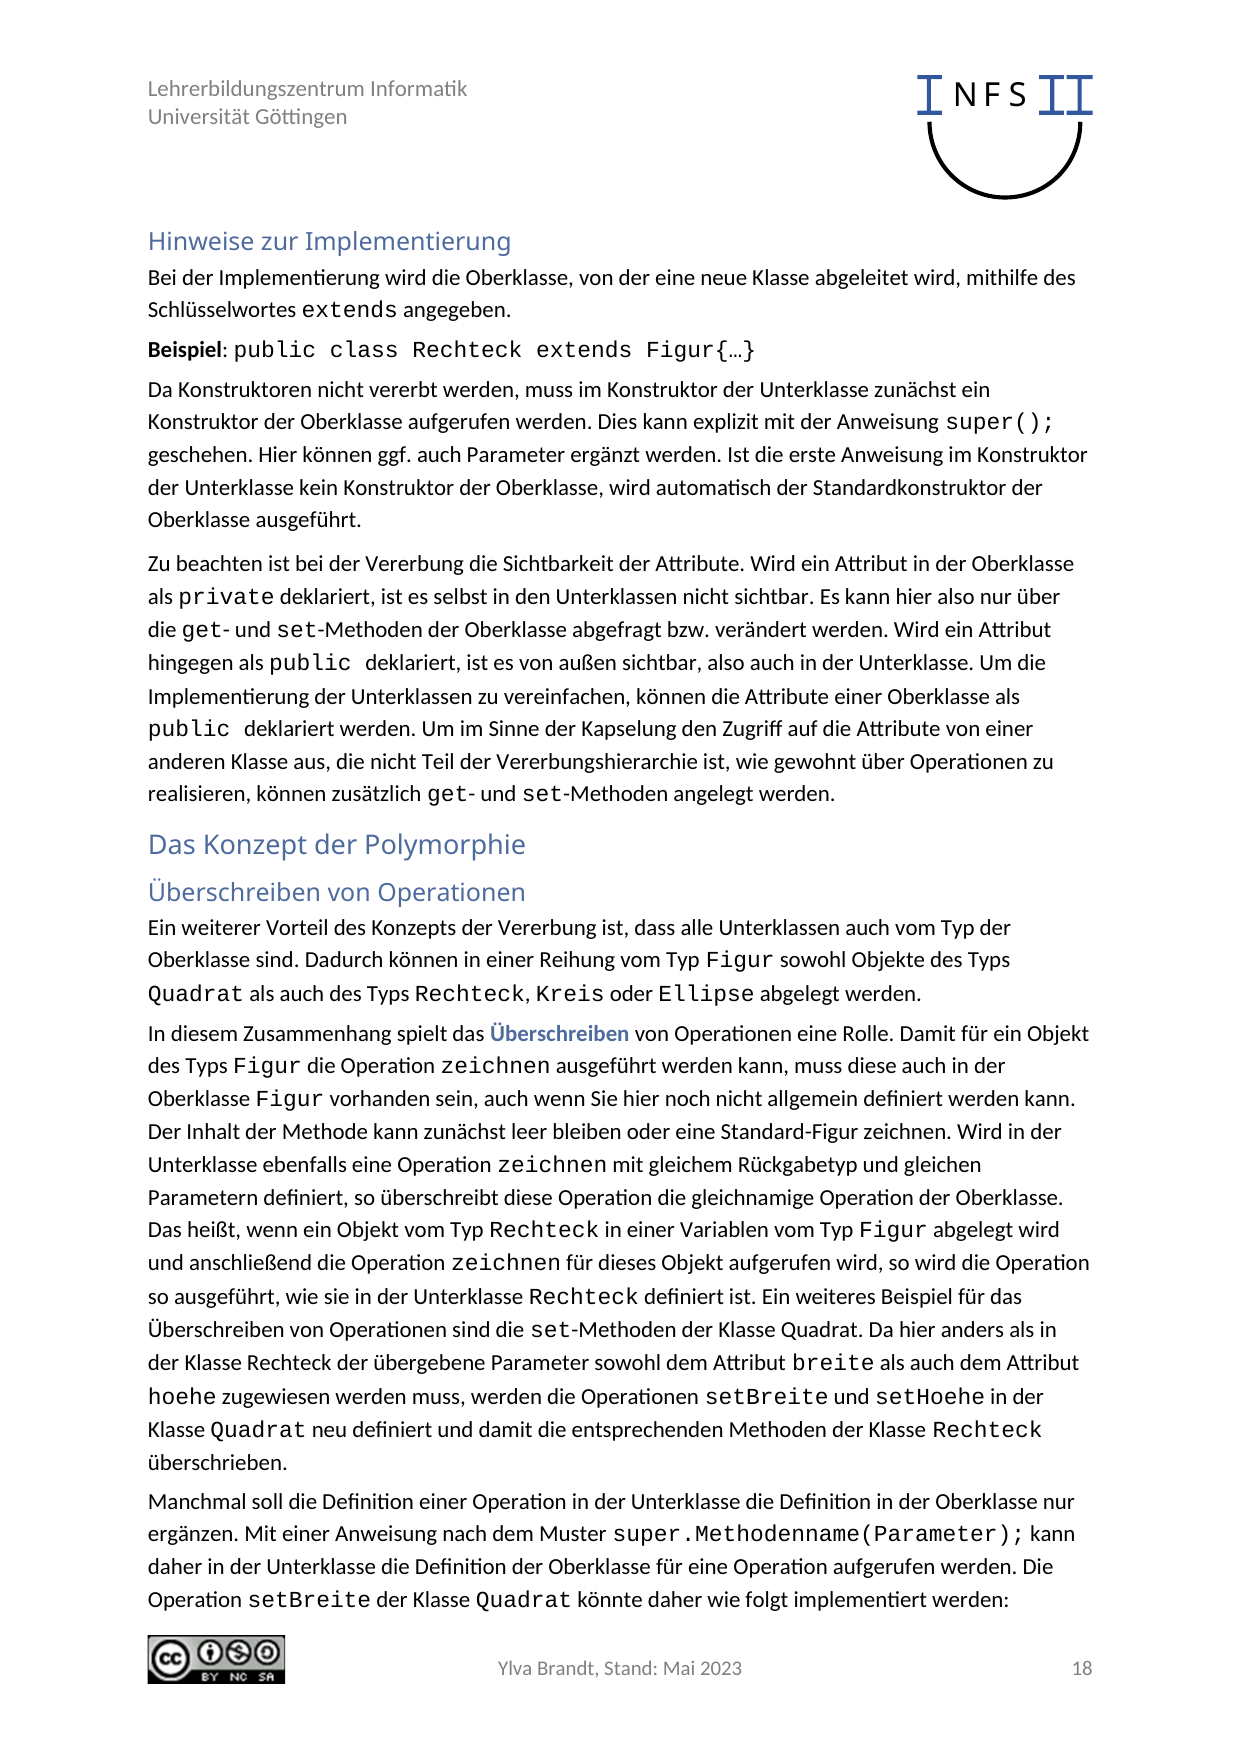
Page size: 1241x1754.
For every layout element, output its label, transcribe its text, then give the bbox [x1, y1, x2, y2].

text Bei der Implementierung wird die Oberklasse, von der eine neue Klasse abgeleitet wird, mithilfe des Schlüsselwortes extends angegeben. [148, 263, 1093, 324]
text In diesem Zusammenhang spielt das Überschreiben von Operationen eine Rolle. Damit für ein Objekt des Typs Figur die Operation zeichnen ausgeführt werden kann, muss diese auch in der Oberklasse Figur vorhanden sein, auch wenn Sie hier noch nicht allgemein definiert werden kann. Der Inhalt der Methode kann zunächst leer bleiben oder eine Standard-Figur zeichnen. Wird in der Unterklasse ebenfalls eine Operation zeichnen mit gleichem Rückgabetyp und gleichen Parametern definiert, so überschreibt diese Operation die gleichnamige Operation der Oberklasse. Das heißt, wenn ein Objekt vom Typ Rechteck in einer Variablen vom Typ Figur abgelegt wird und anschließend die Operation zeichnen für dieses Objekt aufgerufen wird, so wird die Operation so ausgeführt, wie sie in der Unterklasse Rechteck definiert ist. Ein weiteres Beispiel für das Überschreiben von Operationen sind die set-Methoden der Klasse Quadrat. Da hier anders als in der Klasse Rechteck der übergebene Parameter sowohl dem Attribut breite als auch dem Attribut hoehe zugewiesen werden muss, werden die Operationen setBreite und setHoehe in der Klasse Quadrat neu definiert und damit die entsprechenden Methoden der Klasse Rechteck überschrieben. [148, 1019, 1093, 1477]
text Manchmal soll die Definition einer Operation in der Unterklasse die Definition in der Oberklasse nur ergänzen. Mit einer Anweisung nach dem Muster super.Methodenname(Parameter); kann daher in der Unterklasse die Definition der Oberklasse für eine Operation aufgerufen werden. Die Operation setBreite der Klasse Quadrat könnte daher wie folgt implementiert werden: [148, 1487, 1093, 1614]
subtitle Überschreiben von Operationen [148, 874, 1093, 908]
picture [147, 1635, 286, 1684]
text Ein weiterer Vorteil des Konzepts der Vererbung ist, dass alle Unterklassen auch vom Typ der Oberklasse sind. Dadurch können in einer Reihung vom Typ Figur sowohl Objekte des Typs Quadrat als auch des Typs Rechteck, Kreis oder Ellipse abgelegt werden. [148, 913, 1093, 1008]
text Zu beachten ist bei der Vererbung die Sichtbarkeit der Attribute. Wird ein Attribut in der Oberklasse als private deklariert, ist es selbst in den Unterklassen nicht sichtbar. Es kann hier also nur über die get- und set-Methoden der Oberklasse abgefragt bzw. verändert werden. Wird ein Attribut hingegen als public deklariert, ist es von außen sichtbar, also auch in der Unterklasse. Um die Implementierung der Unterklassen zu vereinfachen, können die Attribute einer Oberklasse als public deklariert werden. Um im Sinne der Kapselung den Zugriff auf die Attribute von einer anderen Klasse aus, die nicht Teil der Vererbungshierarchie ist, wie gewohnt über Operationen zu realisieren, können zusätzlich get- und set-Methoden angelegt werden. [148, 549, 1093, 809]
text Da Konstruktoren nicht vererbt werden, muss im Konstruktor der Unterklasse zunächst ein Konstruktor der Oberklasse aufgerufen werden. Dies kann explizit mit der Anweisung super(); geschehen. Hier können ggf. auch Parameter ergänzt werden. Ist die erste Anweisung im Konstruktor der Unterklasse kein Konstruktor der Oberklasse, wird automatisch der Standardkonstruktor der Oberklasse ausgeführt. [148, 375, 1093, 533]
text Beispiel: public class Rechteck extends Figur{…} [148, 335, 1093, 364]
subtitle Hinweise zur Implementierung [148, 224, 1093, 258]
subtitle Das Konzept der Polymorphie [148, 826, 1093, 862]
